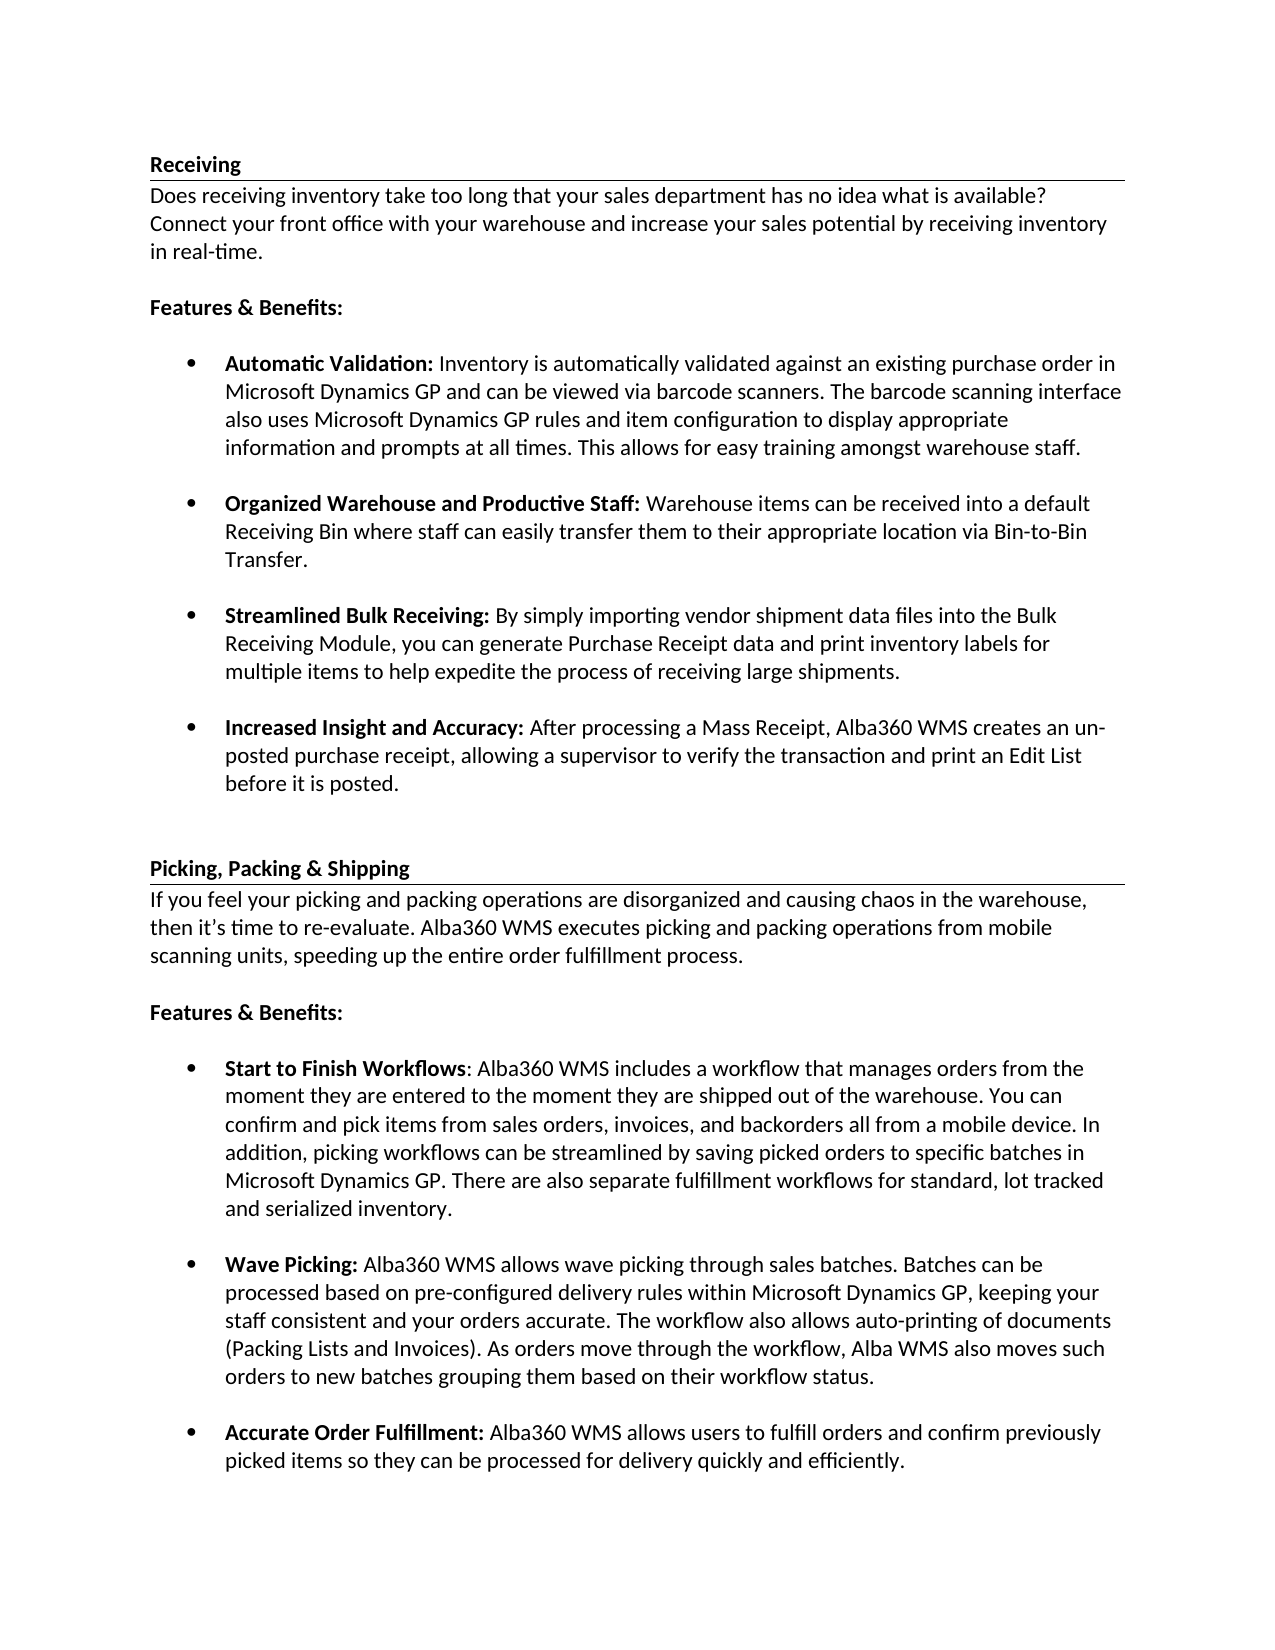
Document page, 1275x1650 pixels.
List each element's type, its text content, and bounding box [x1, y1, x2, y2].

list Start to Finish Workflows: Alba360 WMS includes a workflow that manages orders from the moment they are entered to the moment they are shipped out of the warehouse. You can confirm and pick items from sales orders, invoices, and backorders all from a mobile device. In addition, picking workflows can be streamlined by saving picked orders to specific batches in Microsoft Dynamics GP. There are also separate fulfillment workflows for standard, lot tracked and serialized inventory. [187, 1054, 1125, 1222]
text Features & Benefits: [150, 293, 1125, 321]
list Organized Warehouse and Productive Staff: Warehouse items can be received into a default Receiving Bin where staff can easily transfer them to their appropriate location via Bin-to-Bin Transfer. [187, 489, 1125, 573]
list Wave Picking: Alba360 WMS allows wave picking through sales batches. Batches can be processed based on pre-configured delivery rules within Microsoft Dynamics GP, keeping your staff consistent and your orders accurate. The workflow also allows auto-printing of documents (Packing Lists and Invoices). As orders move through the workflow, Alba WMS also moves such orders to new batches grouping them based on their workflow status. [187, 1250, 1125, 1390]
list Increased Insight and Accuracy: After processing a Mass Receipt, Alba360 WMS creates an un-posted purchase receipt, allowing a supervisor to verify the transaction and print an Edit List before it is posted. [187, 713, 1125, 798]
list Automatic Validation: Inventory is automatically validated against an existing purchase order in Microsoft Dynamics GP and can be viewed via barcode scanners. The barcode scanning interface also uses Microsoft Dynamics GP rules and item configuration to display appropriate information and prompts at all times. This allows for easy training amongst warehouse staff. [187, 349, 1125, 461]
text Picking, Packing & Shipping [150, 854, 1125, 884]
list Streamlined Bulk Receiving: By simply importing vendor shipment data files into the Bulk Receiving Module, you can generate Purchase Receipt data and print inventory labels for multiple items to help expedite the process of receiving large shipments. [187, 601, 1125, 686]
text If you feel your picking and packing operations are disorganized and causing chaos in the warehouse, then it’s time to re-evaluate. Alba360 WMS executes picking and packing operations from mobile scanning units, speeding up the entire order fulfillment process. [150, 885, 1125, 969]
text Receiving [150, 150, 1125, 180]
list Accurate Order Fulfillment: Alba360 WMS allows users to fulfill orders and confirm previously picked items so they can be processed for delivery quickly and efficiently. [187, 1418, 1125, 1474]
text Does receiving inventory take too long that your sales department has no idea what is available? Connect your front office with your warehouse and increase your sales potential by receiving inventory in real-time. [150, 181, 1125, 265]
text Features & Benefits: [150, 998, 1125, 1026]
